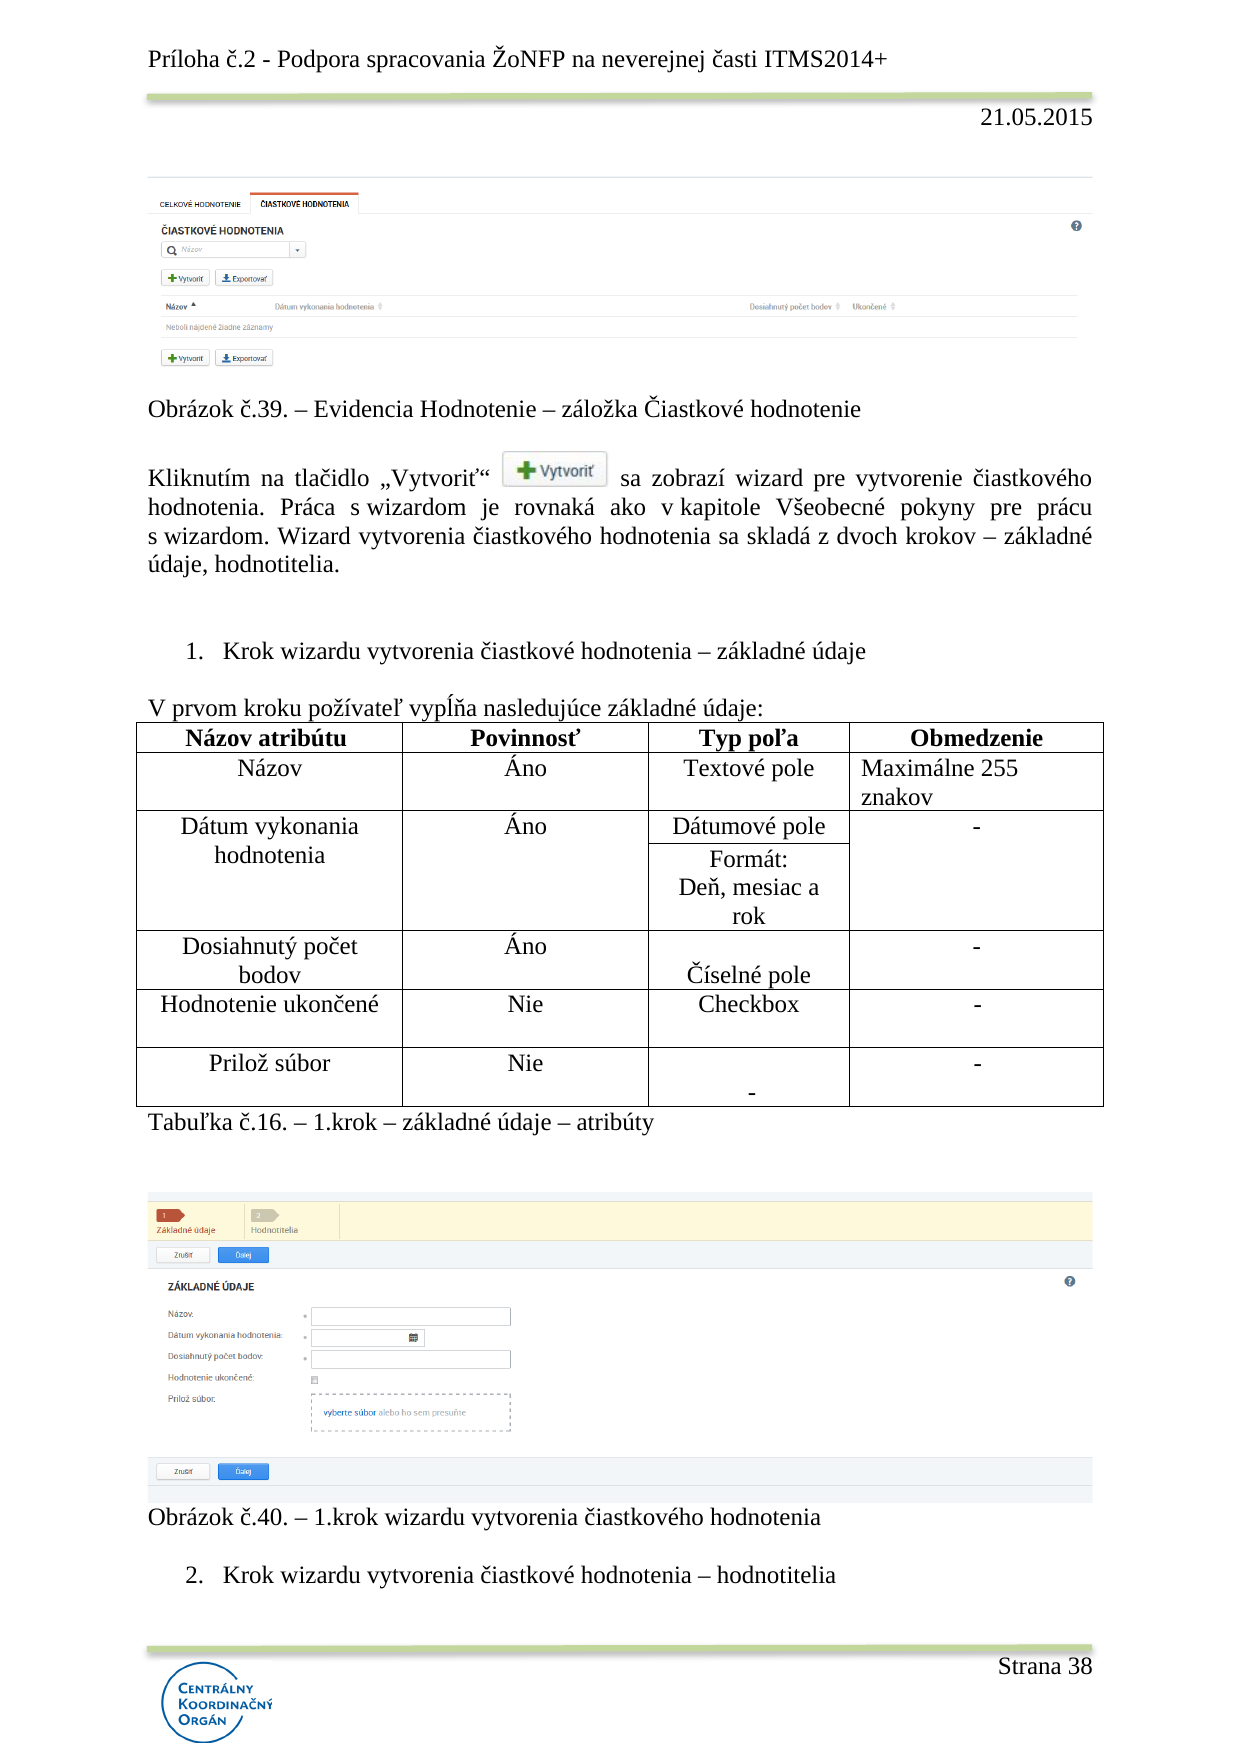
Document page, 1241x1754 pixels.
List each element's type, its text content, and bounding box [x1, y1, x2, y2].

table_cell Číselné pole [649, 931, 849, 988]
text Tabuľka č.16. – 1.krok – základné údaje – atribúty [148, 1107, 1093, 1135]
text V prvom kroku požívateľ vypĺňa nasledujúce základné údaje: [148, 693, 1093, 722]
table_cell - [850, 990, 1103, 1047]
table_cell Maximálne 255 znakov [850, 753, 1103, 810]
table_cell Nie [403, 1048, 648, 1106]
list Krok wizardu vytvorenia čiastkové hodnotenia – základné údaje [185, 636, 1093, 664]
picture [159, 1660, 272, 1742]
table_header Obmedzenie [850, 723, 1103, 752]
table_cell - [850, 931, 1103, 988]
table_header Povinnosť [403, 723, 648, 752]
table_cell - [850, 811, 1103, 930]
table_cell Áno [403, 753, 648, 810]
table_header Názov atribútu [137, 723, 402, 752]
table_cell - [649, 1048, 849, 1106]
table_cell Dátumové pole [649, 811, 849, 843]
table_cell - [850, 1048, 1103, 1106]
list Krok wizardu vytvorenia čiastkové hodnotenia – hodnotitelia [185, 1560, 1093, 1589]
table_cell Nie [403, 990, 648, 1047]
text Obrázok č.39. – Evidencia Hodnotenie – záložka Čiastkové hodnotenie [148, 394, 1093, 422]
table_cell Dátum vykonania hodnotenia [137, 811, 402, 930]
text Obrázok č.40. – 1.krok wizardu vytvorenia čiastkového hodnotenia [148, 1503, 1093, 1531]
table_cell Textové pole [649, 753, 849, 810]
table_cell Áno [403, 811, 648, 930]
text Kliknutím na tlačidlo „Vytvoriť“ sa zobrazí wizard pre vytvorenie čiastkového hodnotenia. Práca s wizardom je rovnaká ako v kapitole Všeobecné pokyny pre prácu s wizardom. Wizard vytvorenia čiastkového hodnotenia sa skladá z dvoch krokov – základné údaje, hodnotitelia. [148, 451, 1093, 578]
table_cell Prilož súbor [137, 1048, 402, 1106]
table_header Typ poľa [649, 723, 849, 752]
table_cell Dosiahnutý počet bodov [137, 931, 402, 988]
table_cell Checkbox [649, 990, 849, 1047]
table_cell Hodnotenie ukončené [137, 990, 402, 1047]
picture [147, 1192, 1093, 1503]
table_cell Formát: Deň, mesiac a rok [649, 844, 849, 930]
table_cell Názov [137, 753, 402, 810]
picture [501, 451, 610, 487]
picture [147, 176, 1093, 394]
table_cell Áno [403, 931, 648, 988]
